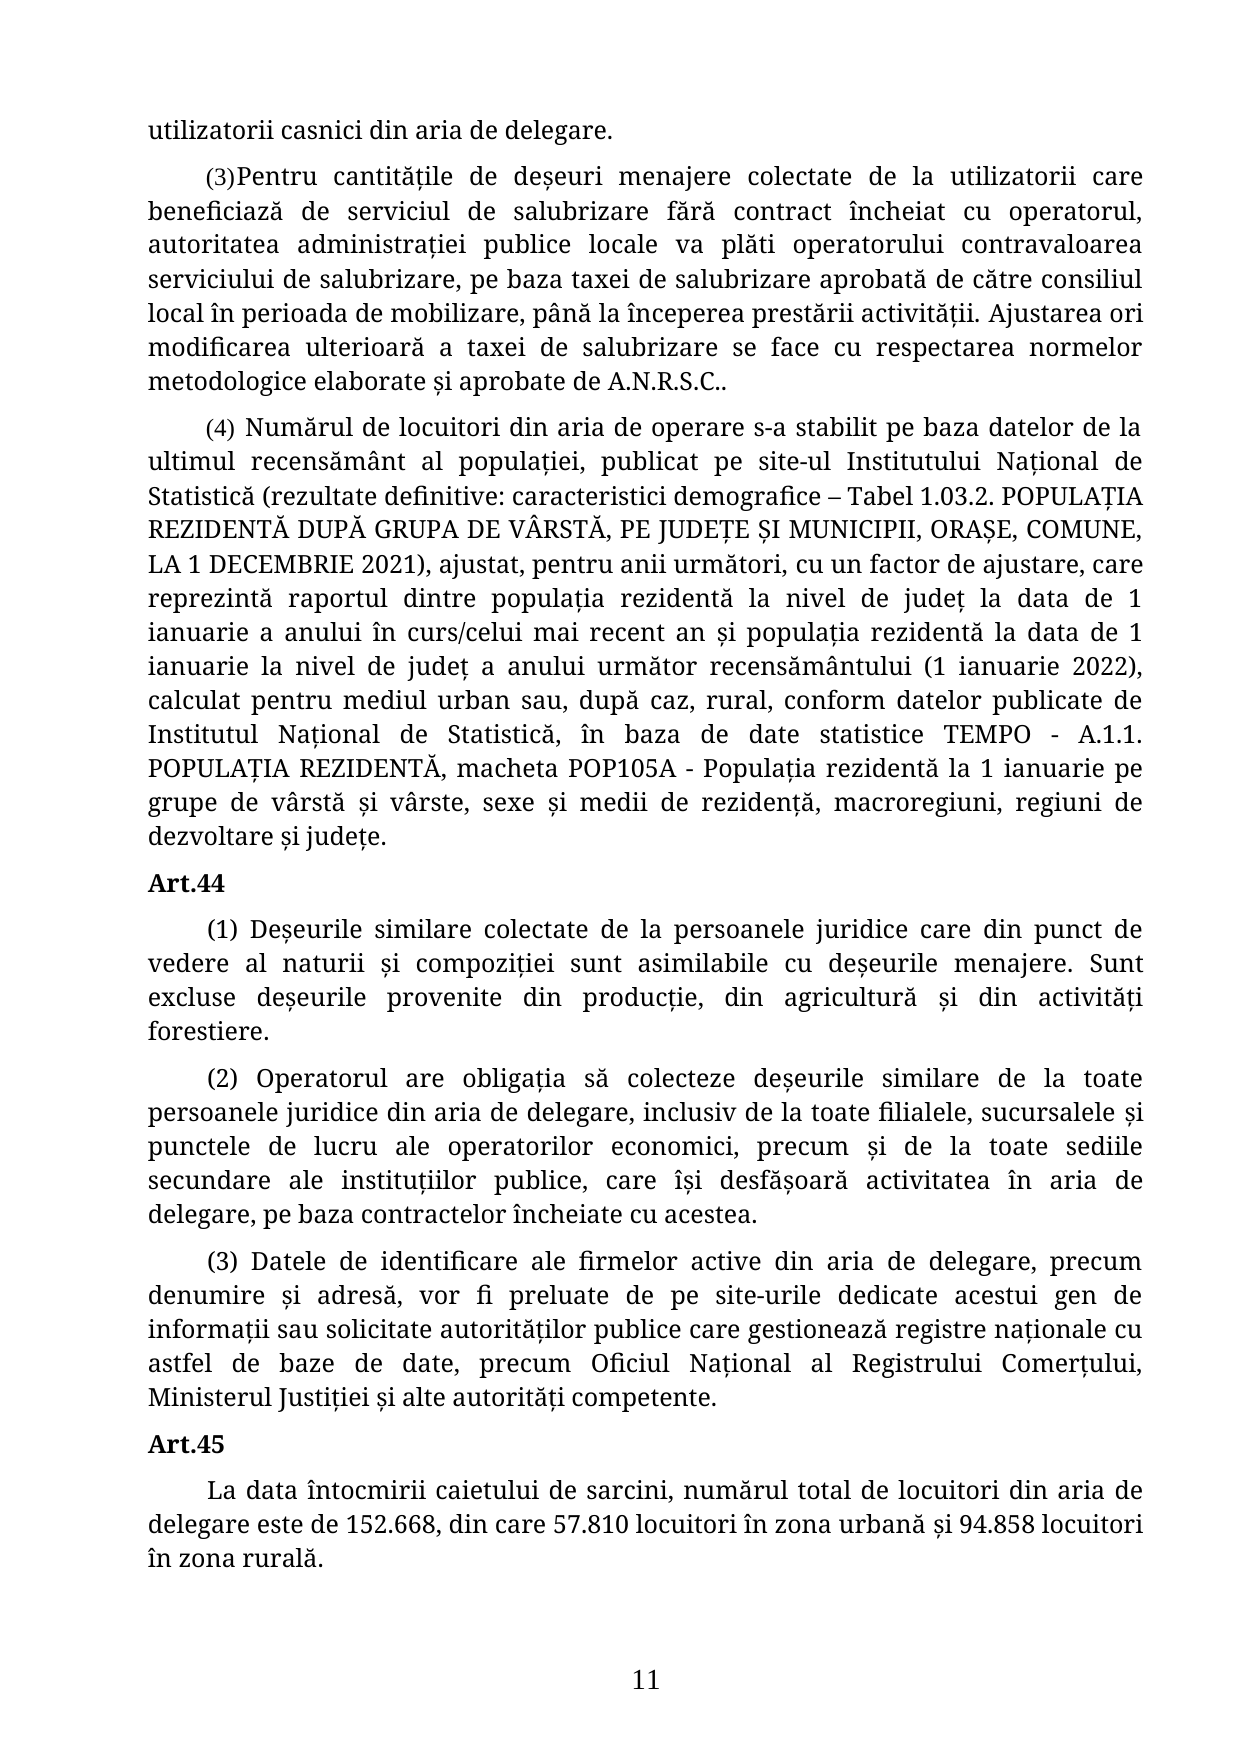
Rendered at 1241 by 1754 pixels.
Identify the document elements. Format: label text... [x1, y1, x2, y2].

text (2) Operatorul are obligația să colecteze deșeurile similare de la toate persoanele juridice din aria de delegare, inclusiv de la toate filialele, sucursalele și punctele de lucru ale operatorilor economici, precum și de la toate sediile secundare ale instituțiilor publice, care își desfășoară activitatea în aria de delegare, pe baza contractelor încheiate cu acestea. [148, 1061, 1144, 1231]
list Pentru cantitățile de deșeuri menajere colectate de la utilizatorii care beneficiază de serviciul de salubrizare fără contract încheiat cu operatorul, autoritatea administrației publice locale va plăti operatorului contravaloarea serviciului de salubrizare, pe baza taxei de salubrizare aprobată de către consiliul local în perioada de mobilizare, până la începerea prestării activității. Ajustarea ori modificarea ulterioară a taxei de salubrizare se face cu respectarea normelor metodologice elaborate și aprobate de A.N.R.S.C.. [148, 159, 1144, 397]
list Numărul de locuitori din aria de operare s-a stabilit pe baza datelor de la ultimul recensământ al populației, publicat pe site-ul Institutului Național de Statistică (rezultate definitive: caracteristici demografice – Tabel 1.03.2. POPULAȚIA REZIDENTĂ DUPĂ GRUPA DE VÂRSTĂ, PE JUDEȚE ȘI MUNICIPII, ORAȘE, COMUNE, LA 1 DECEMBRIE 2021), ajustat, pentru anii următori, cu un factor de ajustare, care reprezintă raportul dintre populația rezidentă la nivel de județ la data de 1 ianuarie a anului în curs/celui mai recent an și populația rezidentă la data de 1 ianuarie la nivel de județ a anului următor recensământului (1 ianuarie 2022), calculat pentru mediul urban sau, după caz, rural, conform datelor publicate de Institutul Național de Statistică, în baza de date statistice TEMPO - A.1.1. POPULAȚIA REZIDENTĂ, macheta POP105A - Populația rezidentă la 1 ianuarie pe grupe de vârstă și vârste, sexe și medii de rezidență, macroregiuni, regiuni de dezvoltare și județe. [148, 410, 1144, 853]
text (3) Datele de identificare ale firmelor active din aria de delegare, precum denumire și adresă, vor fi preluate de pe site-urile dedicate acestui gen de informații sau solicitate autorităților publice care gestionează registre naționale cu astfel de baze de date, precum Oficiul Național al Registrului Comerțului, Ministerul Justiției și alte autorități competente. [148, 1243, 1144, 1414]
text La data întocmirii caietului de sarcini, numărul total de locuitori din aria de delegare este de 152.668, din care 57.810 locuitori în zona urbană și 94.858 locuitori în zona rurală. [148, 1473, 1144, 1575]
text (1) Deșeurile similare colectate de la persoanele juridice care din punct de vedere al naturii și compoziției sunt asimilabile cu deșeurile menajere. Sunt excluse deșeurile provenite din producție, din agricultură și din activități forestiere. [148, 912, 1144, 1048]
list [148, 112, 1144, 147]
